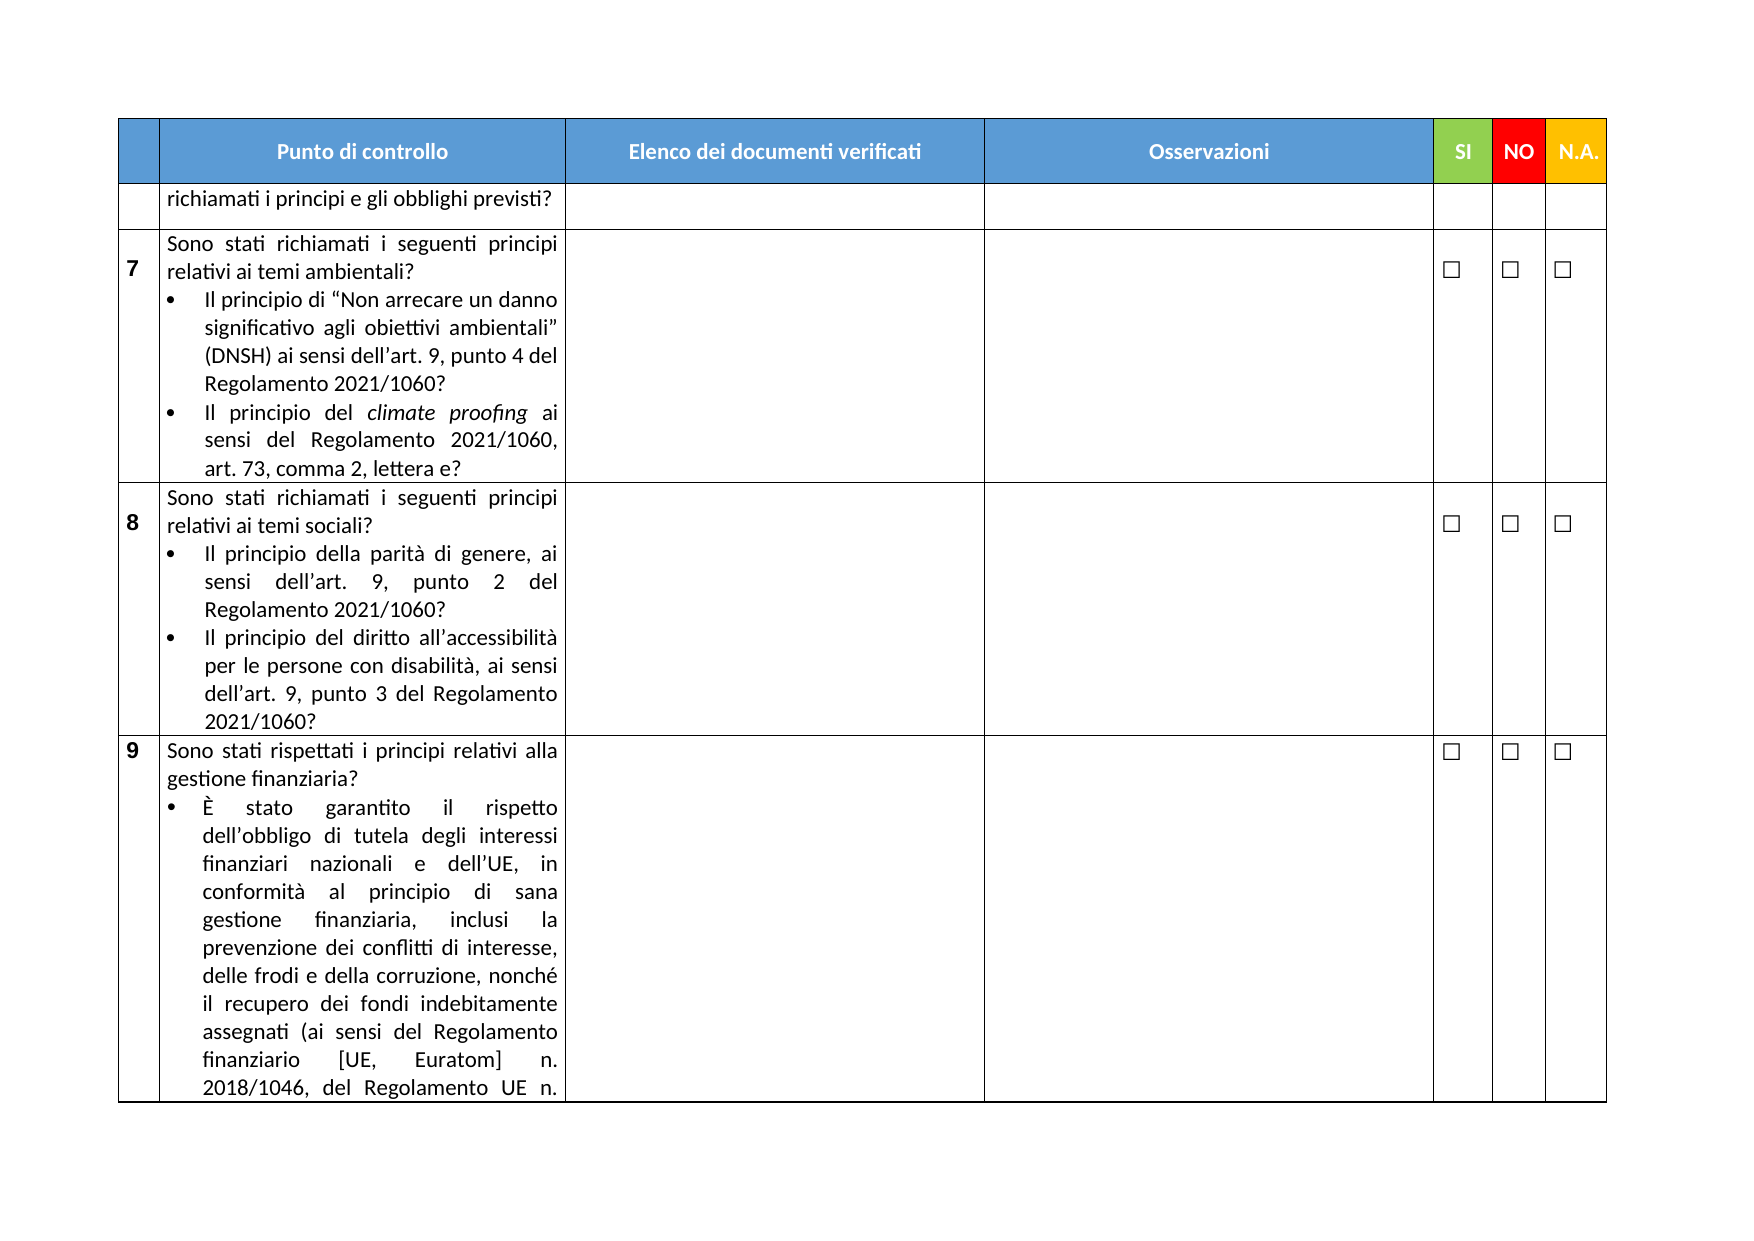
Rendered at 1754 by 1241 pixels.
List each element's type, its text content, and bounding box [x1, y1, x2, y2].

table_cell [1546, 483, 1606, 735]
table_cell [1493, 184, 1545, 228]
table_cell [985, 230, 1433, 482]
table_header Elenco dei documenti verificati [566, 119, 984, 183]
table_cell [1493, 230, 1545, 482]
table_cell [1493, 483, 1545, 735]
table_header N.A. [1546, 119, 1606, 183]
table_header [119, 119, 159, 183]
table_cell [1493, 736, 1545, 1101]
table_cell [985, 736, 1433, 1101]
table_cell [1546, 230, 1606, 482]
table_cell [1434, 230, 1492, 482]
table_cell [1434, 736, 1492, 1101]
table_cell Sono stati richiamati i seguenti principi relativi ai temi sociali? Il principio della parità di genere, ai sensi dell’art. 9, punto 2 del Regolamento 2021/1060? Il principio del diritto all’accessibilità per le persone con disabilità, ai sensi dell’art. 9, punto 3 del Regolamento 2021/1060? [160, 483, 565, 735]
table_cell [1546, 184, 1606, 228]
table_cell [985, 483, 1433, 735]
table_cell [119, 230, 159, 482]
table_cell [1546, 736, 1606, 1101]
table_cell [119, 184, 159, 228]
table_cell [119, 483, 159, 735]
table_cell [160, 736, 565, 1101]
table_cell [566, 483, 984, 735]
table_cell [566, 736, 984, 1101]
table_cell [160, 184, 565, 228]
table_header SI [1434, 119, 1492, 183]
table_header Osservazioni [985, 119, 1433, 183]
table_cell [1434, 184, 1492, 228]
table_cell [119, 736, 159, 1101]
table_cell [566, 184, 984, 228]
table_header NO [1493, 119, 1545, 183]
table_cell Sono stati richiamati i seguenti principi relativi ai temi ambientali? Il principio di “Non arrecare un danno significativo agli obiettivi ambientali” (DNSH) ai sensi dell’art. 9, punto 4 del Regolamento 2021/1060? Il principio del climate proofing ai sensi del Regolamento 2021/1060, art. 73, comma 2, lettera e? [160, 230, 565, 482]
table_cell [566, 230, 984, 482]
table_cell [1434, 483, 1492, 735]
table_cell [985, 184, 1433, 228]
table_header Punto di controllo [160, 119, 565, 183]
